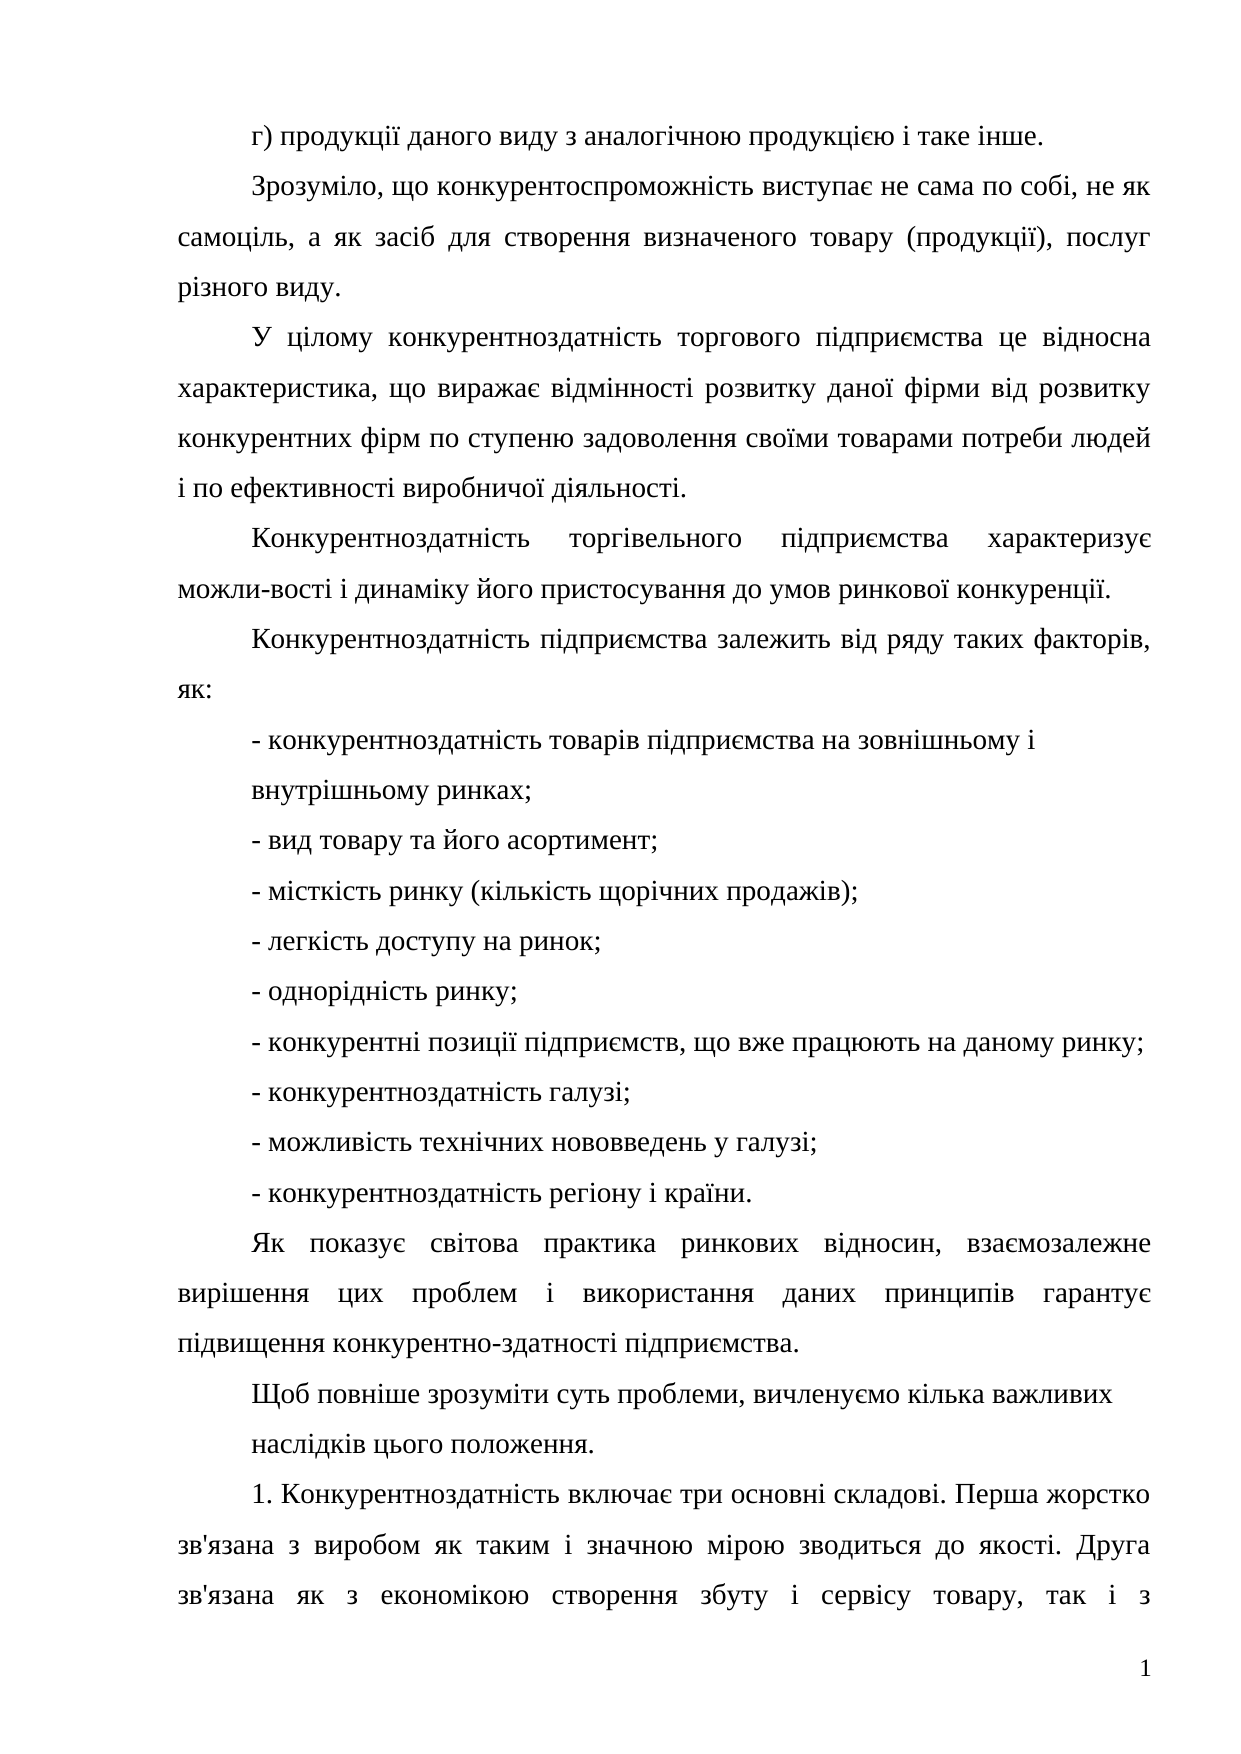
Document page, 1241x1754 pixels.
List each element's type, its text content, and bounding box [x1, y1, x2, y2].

text - конкурентні позиції підприємств, що вже працюють на даному ринку; [177, 1024, 1152, 1057]
text Щоб повніше зрозуміти суть проблеми, вичленуємо кілька важливих [177, 1376, 1152, 1409]
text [177, 1477, 1152, 1611]
text внутрішньому ринках; [177, 772, 1152, 806]
text У цілому конкурентноздатність торгового підприємства це відносна характеристика, що виражає відмінності розвитку даної фірми від розвитку конкурентних фірм по ступеню задоволення своїми товарами потреби людей і по ефективності виробничої діяльності. [177, 319, 1152, 504]
text Як показує світова практика ринкових відносин, взаємозалежне вирішення цих проблем і використання даних принципів гарантує підвищення конкурентно-здатності підприємства. [177, 1225, 1152, 1359]
text - конкурентноздатність регіону і країни. [177, 1175, 1152, 1208]
text - можливість технічних нововведень у галузі; [177, 1124, 1152, 1158]
text Зрозуміло, що конкурентоспроможність виступає не сама по собі, не як самоціль, а як засіб для створення визначеного товару (продукції), послуг різного виду. [177, 168, 1152, 303]
text - однорідність ринку; [177, 973, 1152, 1007]
text - місткість ринку (кількість щорічних продажів); [177, 873, 1152, 906]
text наслідків цього положення. [177, 1426, 1152, 1460]
text - легкість доступу на ринок; [177, 923, 1152, 957]
text Конкурентноздатність торгівельного підприємства характеризує можли-вості і динаміку його пристосування до умов ринкової конкуренції. [177, 521, 1152, 604]
text Конкурентноздатність підприємства залежить від ряду таких факторів, як: [177, 621, 1152, 705]
text - конкурентноздатність товарів підприємства на зовнішньому і [177, 722, 1152, 755]
text - конкурентноздатність галузі; [177, 1074, 1152, 1108]
text г) продукції даного виду з аналогічною продукцією і таке інше. [177, 118, 1152, 152]
text - вид товару та його асортимент; [177, 822, 1152, 856]
